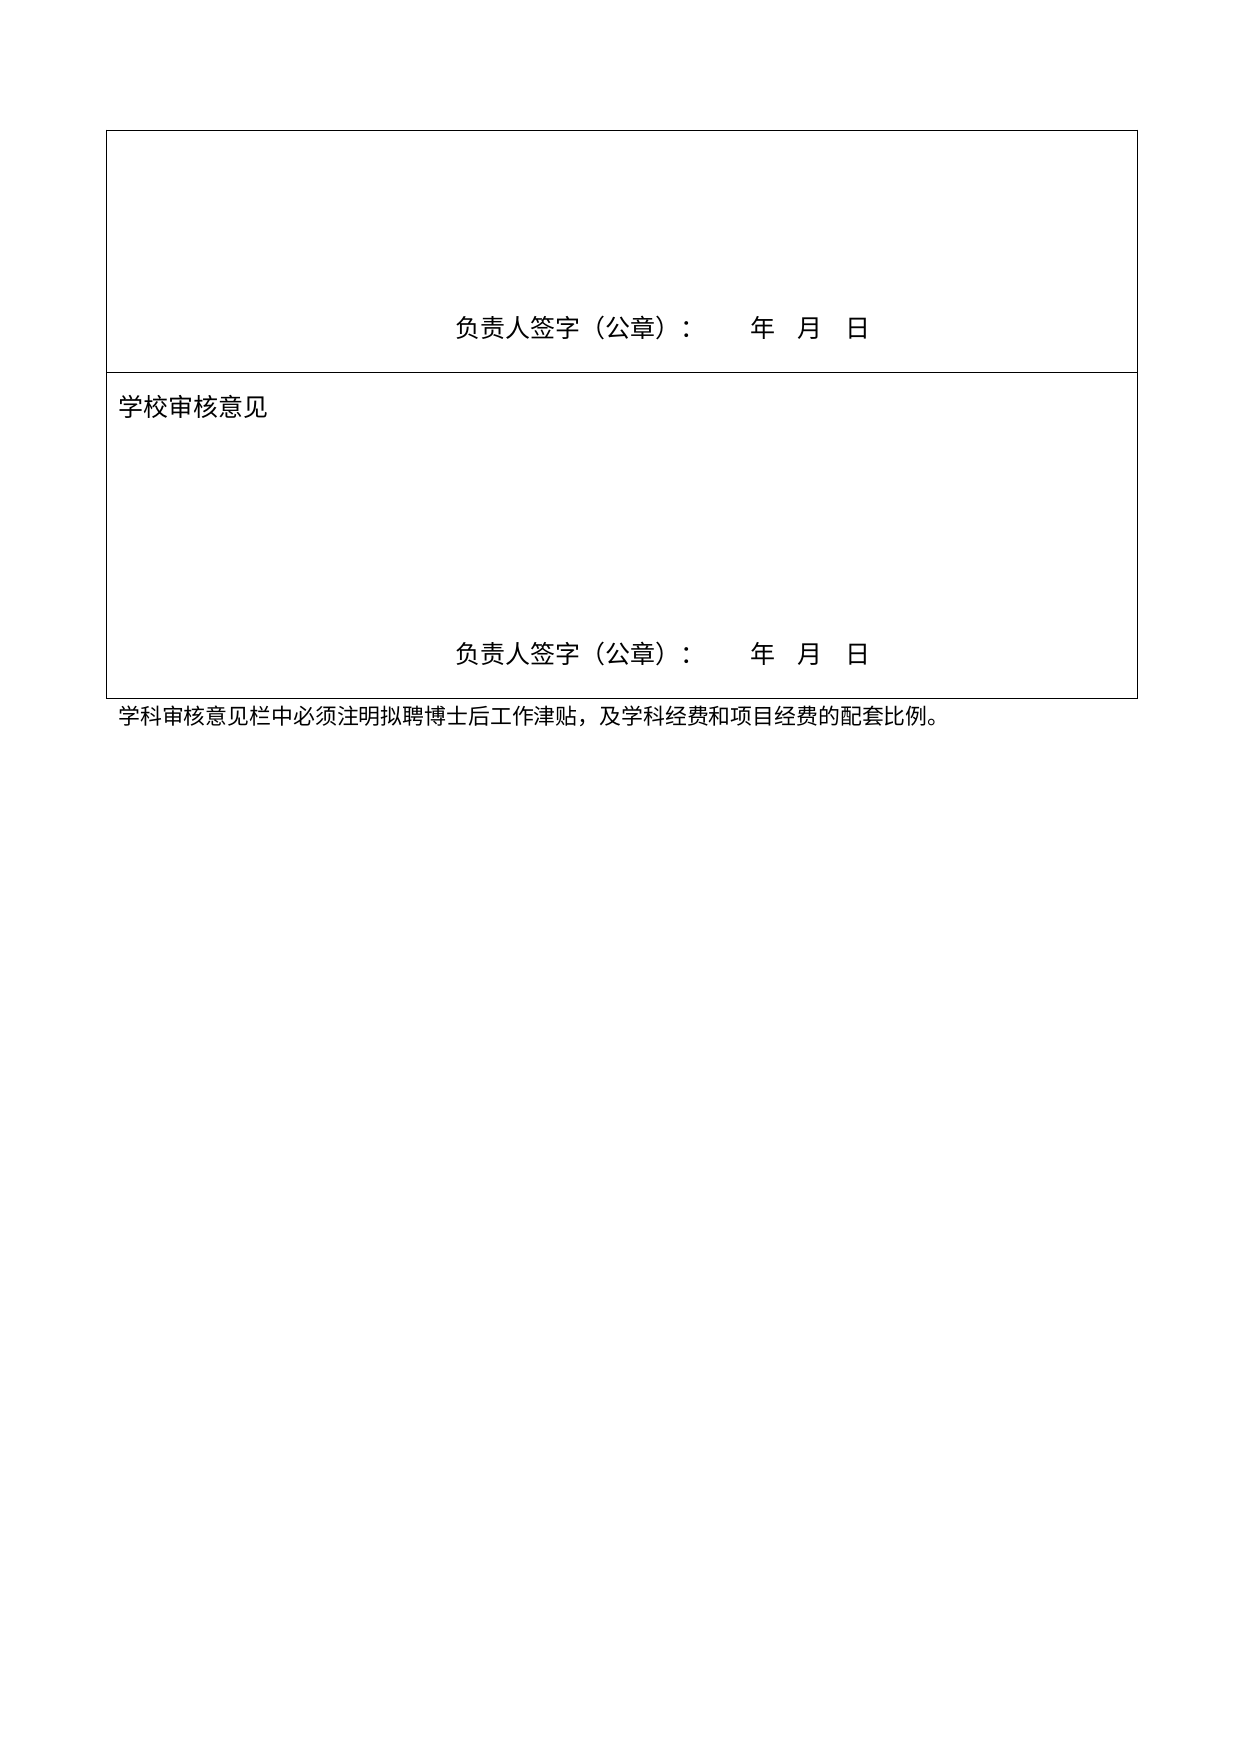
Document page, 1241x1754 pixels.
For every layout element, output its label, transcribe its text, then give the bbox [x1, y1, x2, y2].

text 学科审核意见栏中必须注明拟聘博士后工作津贴，及学科经费和项目经费的配套比例。 [118, 699, 1122, 731]
table_cell 学校审核意见 负责人签字（公章）： 年 月 日 [107, 373, 1137, 698]
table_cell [107, 131, 1137, 372]
